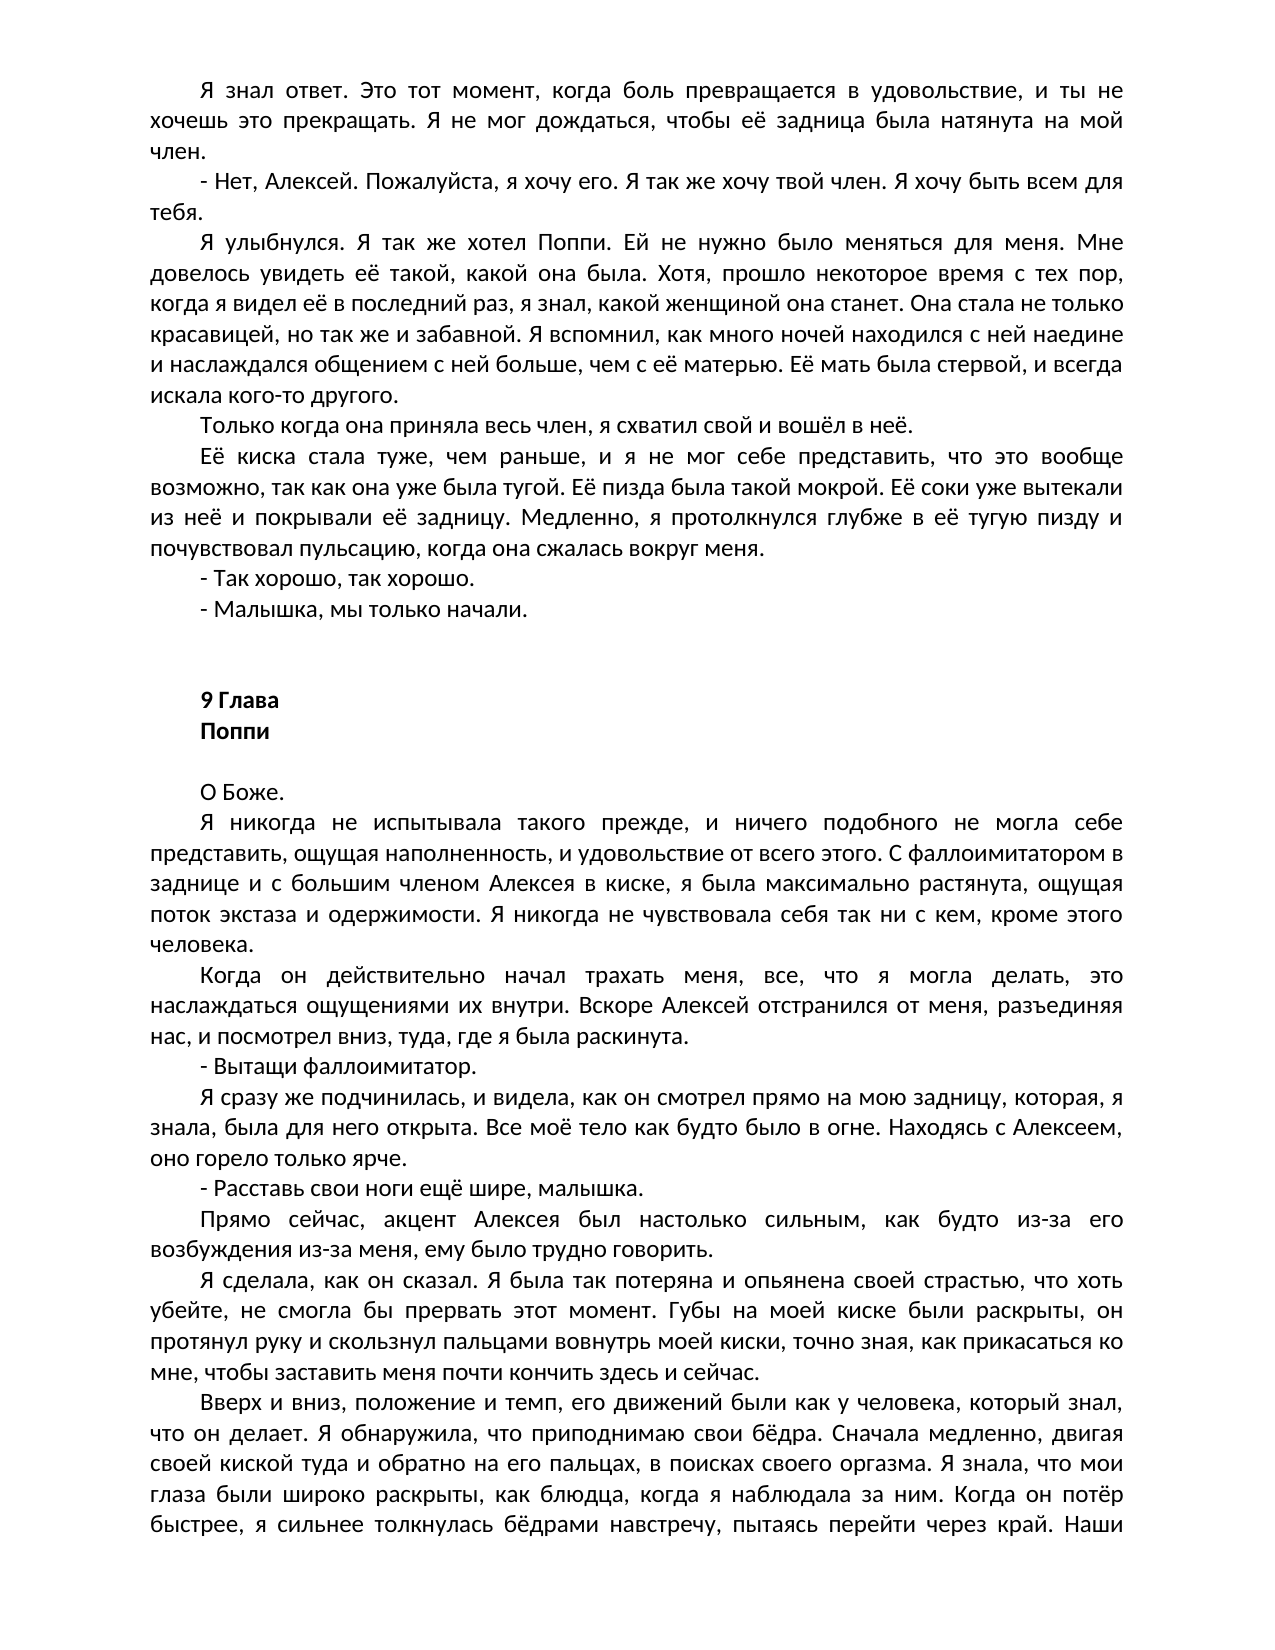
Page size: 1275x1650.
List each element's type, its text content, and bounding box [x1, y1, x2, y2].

text - Малышка, мы только начали. [150, 593, 1125, 623]
text - Расставь свои ноги ещё шире, малышка. [150, 1173, 1125, 1203]
text Я сразу же подчинилась, и видела, как он смотрел прямо на мою задницу, которая, я знала, была для него открыта. Все моё тело как будто было в огне. Находясь с Алексеем, оно горело только ярче. [150, 1081, 1125, 1173]
text Я знал ответ. Это тот момент, когда боль превращается в удовольствие, и ты не хочешь это прекращать. Я не мог дождаться, чтобы её задница была натянута на мой член. [150, 74, 1125, 165]
text Когда он действительно начал трахать меня, все, что я могла делать, это наслаждаться ощущениями их внутри. Вскоре Алексей отстранился от меня, разъединяя нас, и посмотрел вниз, туда, где я была раскинута. [150, 959, 1125, 1051]
text Её киска стала туже, чем раньше, и я не мог себе представить, что это вообще возможно, так как она уже была тугой. Её пизда была такой мокрой. Её соки уже вытекали из неё и покрывали её задницу. Медленно, я протолкнулся глубже в её тугую пизду и почувствовал пульсацию, когда она сжалась вокруг меня. [150, 440, 1125, 562]
text Я улыбнулся. Я так же хотел Поппи. Ей не нужно было меняться для меня. Мне довелось увидеть её такой, какой она была. Хотя, прошло некоторое время с тех пор, когда я видел её в последний раз, я знал, какой женщиной она станет. Она стала не только красавицей, но так же и забавной. Я вспомнил, как много ночей находился с ней наедине и наслаждался общением с ней больше, чем с её матерью. Её мать была стервой, и всегда искала кого-то другого. [150, 226, 1125, 409]
text О Боже. [150, 776, 1125, 806]
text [150, 1386, 1125, 1539]
text Только когда она приняла весь член, я схватил свой и вошёл в неё. [150, 409, 1125, 440]
text - Так хорошо, так хорошо. [150, 562, 1125, 593]
text - Нет, Алексей. Пожалуйста, я хочу его. Я так же хочу твой член. Я хочу быть всем для тебя. [150, 165, 1125, 226]
text Я никогда не испытывала такого прежде, и ничего подобного не могла себе представить, ощущая наполненность, и удовольствие от всего этого. С фаллоимитатором в заднице и с большим членом Алексея в киске, я была максимально растянута, ощущая поток экстаза и одержимости. Я никогда не чувствовала себя так ни с кем, кроме этого человека. [150, 806, 1125, 959]
text Поппи [150, 715, 1125, 745]
text - Вытащи фаллоимитатор. [150, 1051, 1125, 1081]
text Прямо сейчас, акцент Алексея был настолько сильным, как будто из-за его возбуждения из-за меня, ему было трудно говорить. [150, 1203, 1125, 1264]
text Я сделала, как он сказал. Я была так потеряна и опьянена своей страстью, что хоть убейте, не смогла бы прервать этот момент. Губы на моей киске были раскрыты, он протянул руку и скользнул пальцами вовнутрь моей киски, точно зная, как прикасаться ко мне, чтобы заставить меня почти кончить здесь и сейчас. [150, 1264, 1125, 1386]
text 9 Глава [150, 684, 1125, 715]
